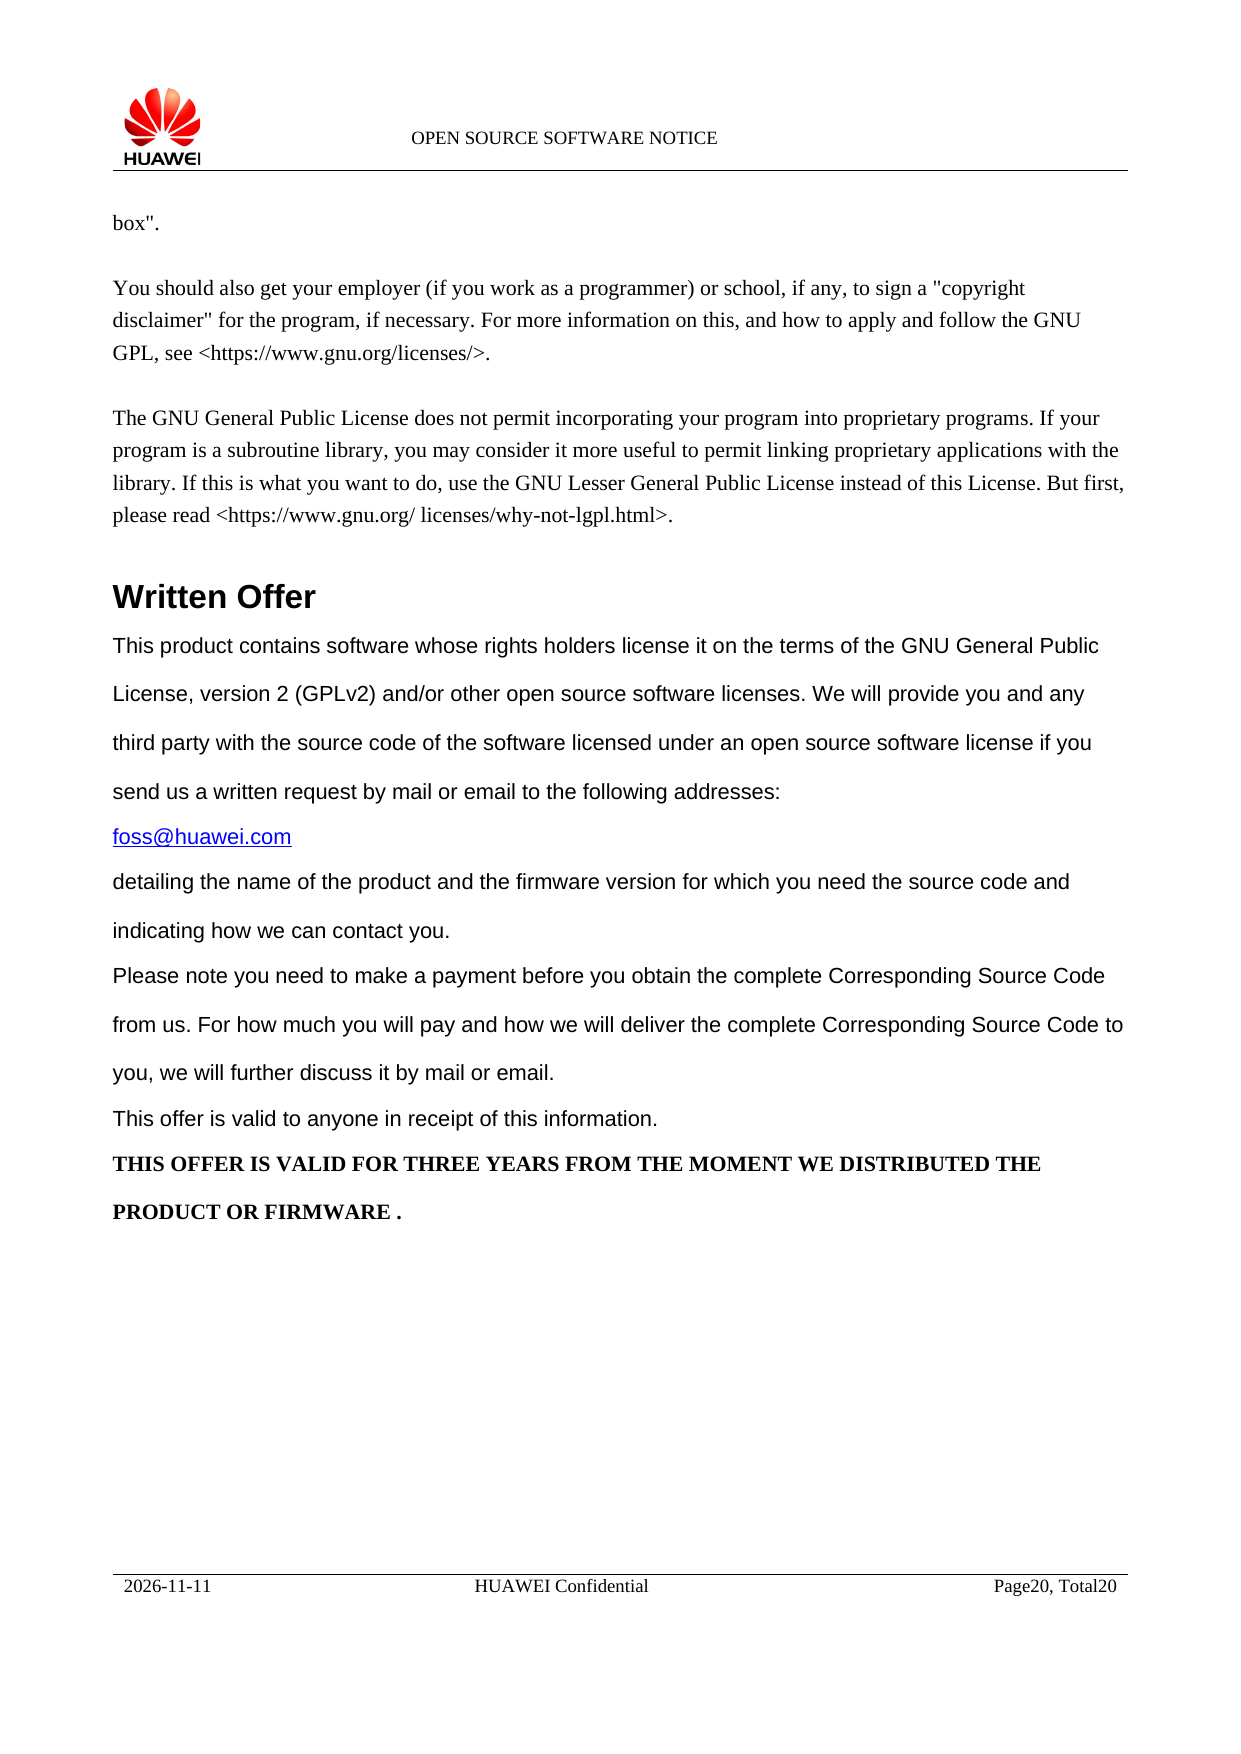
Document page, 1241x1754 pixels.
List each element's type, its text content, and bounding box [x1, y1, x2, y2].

text The GNU General Public License does not permit incorporating your program into proprietary programs. If your program is a subroutine library, you may consider it more useful to permit linking proprietary applications with the library. If this is what you want to do, use the GNU Lesser General Public License instead of this License. But first, please read <https://www.gnu.org/ licenses/why-not-lgpl.html>. [112, 401, 1128, 531]
text You should also get your employer (if you work as a programmer) or school, if any, to sign a "copyright disclaimer" for the program, if necessary. For more information on this, and how to apply and follow the GNU GPL, see <https://www.gnu.org/licenses/>. [112, 271, 1128, 369]
text This offer is valid to anyone in receipt of this information. [112, 1102, 1128, 1134]
text detailing the name of the product and the firmware version for which you need the source code and indicating how we can contact you. [112, 865, 1128, 947]
picture [124, 88, 201, 165]
text This product contains software whose rights holders license it on the terms of the GNU General Public License, version 2 (GPLv2) and/or other open source software licenses. We will provide you and any third party with the source code of the software licensed under an open source software license if you send us a written request by mail or email to the following addresses: [112, 629, 1128, 808]
text foss@huawei.com [112, 820, 1128, 853]
text Please note you need to make a payment before you obtain the complete Corresponding Source Code from us. For how much you will pay and how we will deliver the complete Corresponding Source Code to you, we will further discuss it by mail or email. [112, 959, 1128, 1089]
text Written Offer [112, 564, 1128, 629]
text This offer is valid for three years from the moment we distributed the product or firmware . [112, 1147, 1128, 1228]
